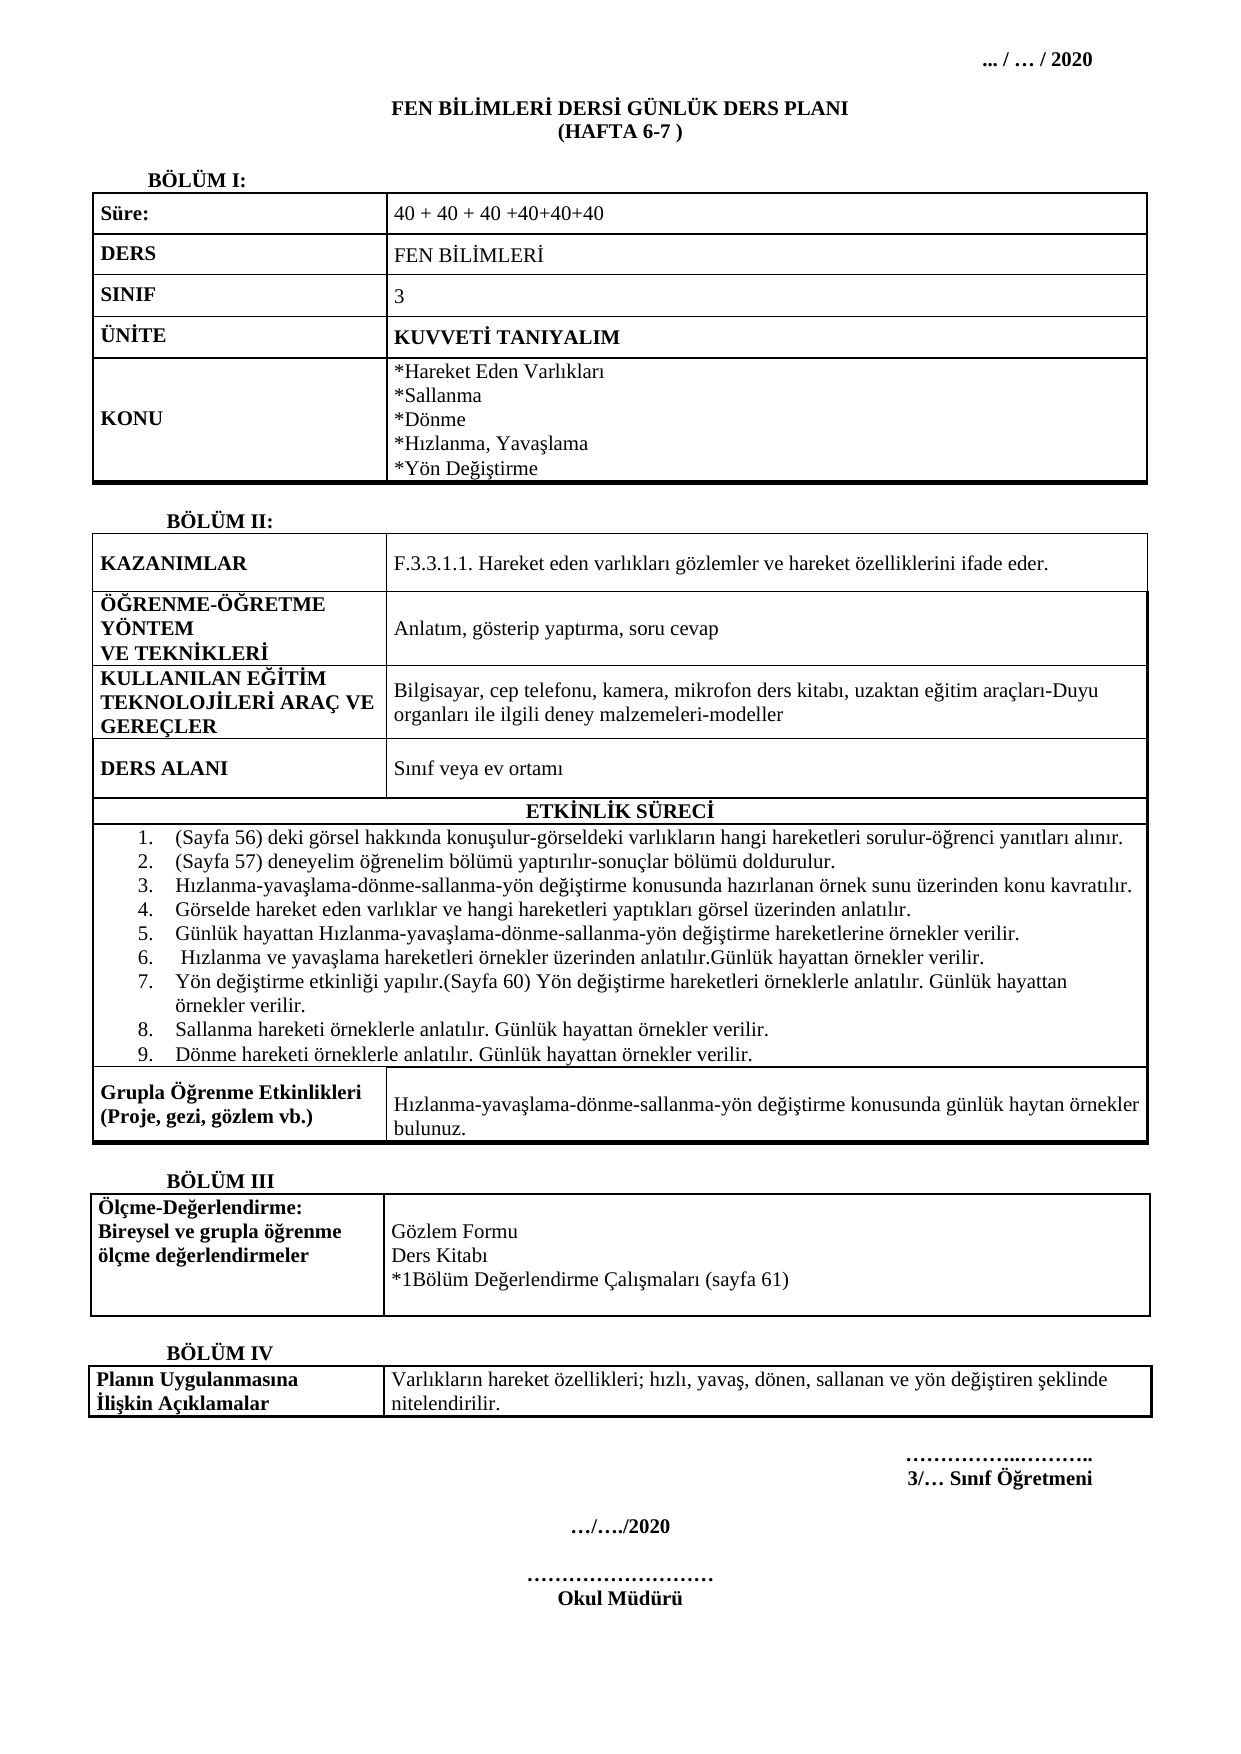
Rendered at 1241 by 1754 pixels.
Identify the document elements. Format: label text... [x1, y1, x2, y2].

text (HAFTA 6-7 ) [148, 119, 1092, 143]
table_cell SINIF [94, 275, 386, 316]
table_cell Grupla Öğrenme Etkinlikleri (Proje, gezi, gözlem vb.) [94, 1067, 386, 1140]
text ... / … / 2020 [148, 47, 1092, 71]
table_cell *Hareket Eden Varlıkları *Sallanma *Dönme *Hızlanma, Yavaşlama *Yön Değiştirme [388, 359, 1146, 480]
table_cell ETKİNLİK SÜRECİ [94, 799, 1146, 823]
text BÖLÜM II: [148, 509, 1092, 533]
table_cell KULLANILAN EĞİTİM TEKNOLOJİLERİ ARAÇ VE GEREÇLER [93, 666, 386, 738]
table_cell FEN BİLİMLERİ [388, 235, 1146, 274]
table_header KAZANIMLAR [93, 534, 386, 591]
table_cell KUVVETİ TANIYALIM [388, 317, 1146, 357]
text FEN BİLİMLERİ DERSİ GÜNLÜK DERS PLANI [148, 95, 1092, 119]
table_cell KONU [94, 359, 386, 480]
table_header Ölçme-Değerlendirme: Bireysel ve grupla öğrenme ölçme değerlendirmeler [92, 1195, 383, 1315]
table_cell Hızlanma-yavaşlama-dönme-sallanma-yön değiştirme konusunda günlük haytan örnekler bulunuz. [387, 1068, 1146, 1140]
table_header 40 + 40 + 40 +40+40+40 [388, 194, 1146, 233]
table_cell DERS [94, 235, 386, 274]
table_cell 3 [388, 275, 1146, 316]
table_cell Anlatım, gösterip yaptırma, soru cevap [387, 592, 1146, 664]
text BÖLÜM I: [148, 168, 1092, 192]
text 3/… Sınıf Öğretmeni [148, 1466, 1092, 1490]
table_cell (Sayfa 56) deki görsel hakkında konuşulur-görseldeki varlıkların hangi hareketleri sorulur-öğrenci yanıtları alınır. (Sayfa 57) deneyelim öğrenelim bölümü yaptırılır-sonuçlar bölümü doldurulur. Hızlanma-yavaşlama-dönme-sallanma-yön değiştirme konusunda hazırlanan örnek sunu üzerinden konu kavratılır. Görselde hareket eden varlıklar ve hangi hareketleri yaptıkları görsel üzerinden anlatılır. Günlük hayattan Hızlanma-yavaşlama-dönme-sallanma-yön değiştirme hareketlerine örnekler verilir. Hızlanma ve yavaşlama hareketleri örnekler üzerinden anlatılır.Günlük hayattan örnekler verilir. Yön değiştirme etkinliği yapılır.(Sayfa 60) Yön değiştirme hareketleri örneklerle anlatılır. Günlük hayattan örnekler verilir. Sallanma hareketi örneklerle anlatılır. Günlük hayattan örnekler verilir. Dönme hareketi örneklerle anlatılır. Günlük hayattan örnekler verilir. [94, 825, 1146, 1066]
table_cell Bilgisayar, cep telefonu, kamera, mikrofon ders kitabı, uzaktan eğitim araçları-Duyu organları ile ilgili deney malzemeleri-modeller [387, 666, 1146, 738]
subtitle BÖLÜM III [148, 1168, 1092, 1193]
table_cell ÖĞRENME-ÖĞRETME YÖNTEM VE TEKNİKLERİ [93, 592, 386, 664]
table_header Planın Uygulanmasına İlişkin Açıklamalar [90, 1367, 383, 1415]
text ……………………… [148, 1562, 1092, 1586]
table_cell Sınıf veya ev ortamı [387, 739, 1146, 797]
table_header Gözlem Formu Ders Kitabı *1Bölüm Değerlendirme Çalışmaları (sayfa 61) [385, 1195, 1149, 1315]
subtitle BÖLÜM IV [148, 1341, 1092, 1365]
table_cell ÜNİTE [94, 317, 386, 357]
table_header Süre: [94, 194, 386, 233]
table_header Varlıkların hareket özellikleri; hızlı, yavaş, dönen, sallanan ve yön değiştiren şeklinde nitelendirilir. [385, 1367, 1150, 1415]
text ……………..……….. [148, 1442, 1092, 1466]
table_cell DERS ALANI [94, 739, 386, 797]
text Okul Müdürü [148, 1586, 1092, 1610]
table_header F.3.3.1.1. Hareket eden varlıkları gözlemler ve hareket özelliklerini ifade eder. [387, 534, 1147, 591]
text …/…./2020 [148, 1514, 1092, 1538]
